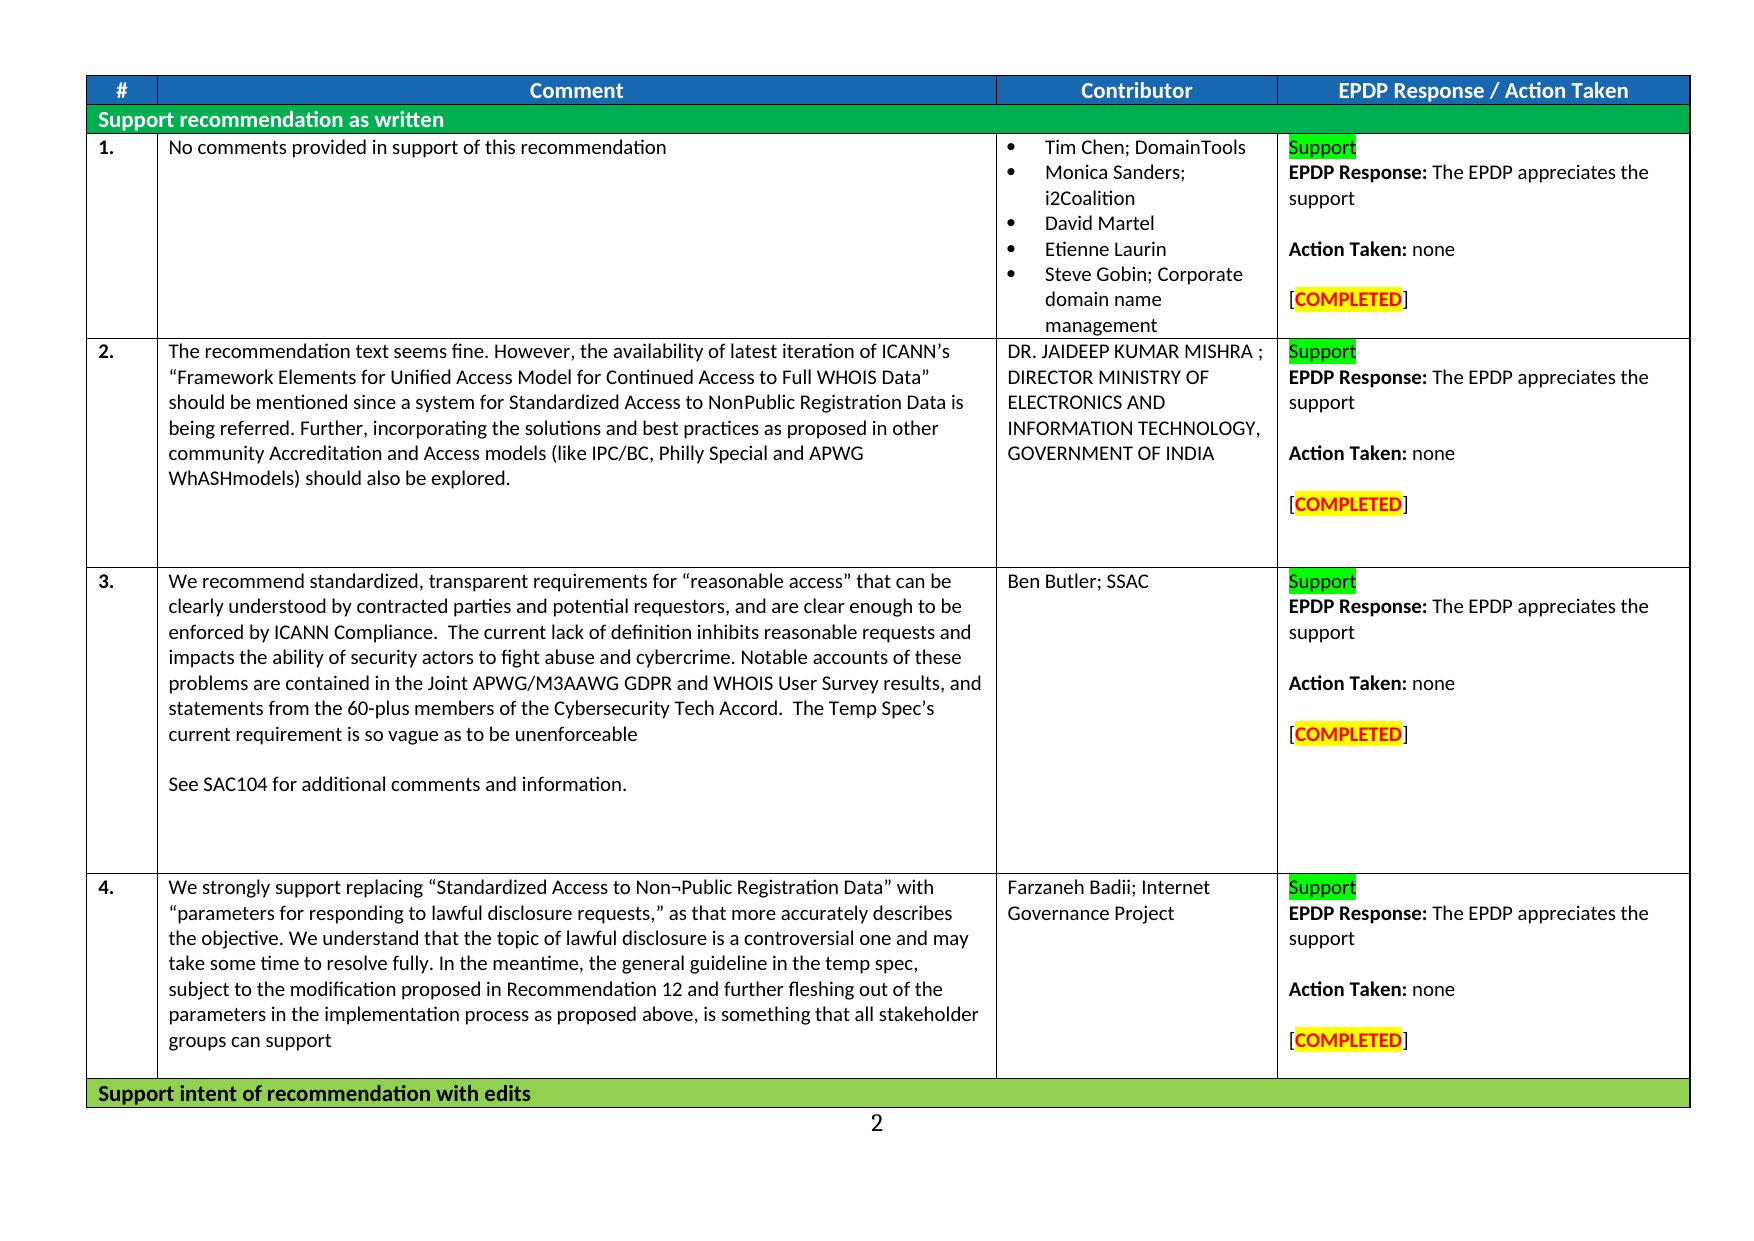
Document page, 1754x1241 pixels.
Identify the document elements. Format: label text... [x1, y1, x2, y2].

table_cell Support EPDP Response: The EPDP appreciates the support Action Taken: none [COMPLETED] [1278, 874, 1689, 1078]
table_cell We recommend standardized, transparent requirements for “reasonable access” that can be clearly understood by contracted parties and potential requestors, and are clear enough to be enforced by ICANN Compliance. The current lack of definition inhibits reasonable requests and impacts the ability of security actors to fight abuse and cybercrime. Notable accounts of these problems are contained in the Joint APWG/M3AAWG GDPR and WHOIS User Survey results, and statements from the 60-plus members of the Cybersecurity Tech Accord. The Temp Spec’s current requirement is so vague as to be unenforceable See SAC104 for additional comments and information. [158, 568, 996, 873]
table_header Comment [158, 76, 996, 104]
table_cell Support EPDP Response: The EPDP appreciates the support Action Taken: none [COMPLETED] [1278, 568, 1689, 873]
table_cell [87, 134, 157, 337]
table_cell [87, 874, 157, 1078]
table_cell No comments provided in support of this recommendation [158, 134, 996, 337]
table_header Contributor [997, 76, 1277, 104]
table_cell Ben Butler; SSAC [997, 568, 1277, 873]
table_cell DR. JAIDEEP KUMAR MISHRA ; DIRECTOR MINISTRY OF ELECTRONICS AND INFORMATION TECHNOLOGY, GOVERNMENT OF INDIA [997, 339, 1277, 567]
table_cell Support recommendation as written [87, 105, 1689, 133]
table_cell Support EPDP Response: The EPDP appreciates the support Action Taken: none [COMPLETED] [1278, 134, 1689, 337]
table_cell Support intent of recommendation with edits [87, 1079, 1689, 1107]
table_cell [87, 339, 157, 567]
table_cell Support EPDP Response: The EPDP appreciates the support Action Taken: none [COMPLETED] [1278, 339, 1689, 567]
table_header EPDP Response / Action Taken [1278, 76, 1689, 104]
table_cell Tim Chen; DomainTools Monica Sanders; i2Coalition David Martel Etienne Laurin Steve Gobin; Corporate domain name management [997, 134, 1277, 337]
table_cell [87, 568, 157, 873]
table_cell The recommendation text seems fine. However, the availability of latest iteration of ICANN’s “Framework Elements for Unified Access Model for Continued Access to Full WHOIS Data” should be mentioned since a system for Standardized Access to NonPublic Registration Data is being referred. Further, incorporating the solutions and best practices as proposed in other community Accreditation and Access models (like IPC/BC, Philly Special and APWG WhASHmodels) should also be explored. [158, 339, 996, 567]
table_cell Farzaneh Badii; Internet Governance Project [997, 874, 1277, 1078]
table_cell We strongly support replacing “Standardized Access to Non¬Public Registration Data” with “parameters for responding to lawful disclosure requests,” as that more accurately describes the objective. We understand that the topic of lawful disclosure is a controversial one and may take some time to resolve fully. In the meantime, the general guideline in the temp spec, subject to the modification proposed in Recommendation 12 and further fleshing out of the parameters in the implementation process as proposed above, is something that all stakeholder groups can support [158, 874, 996, 1078]
table_header # [87, 76, 157, 104]
